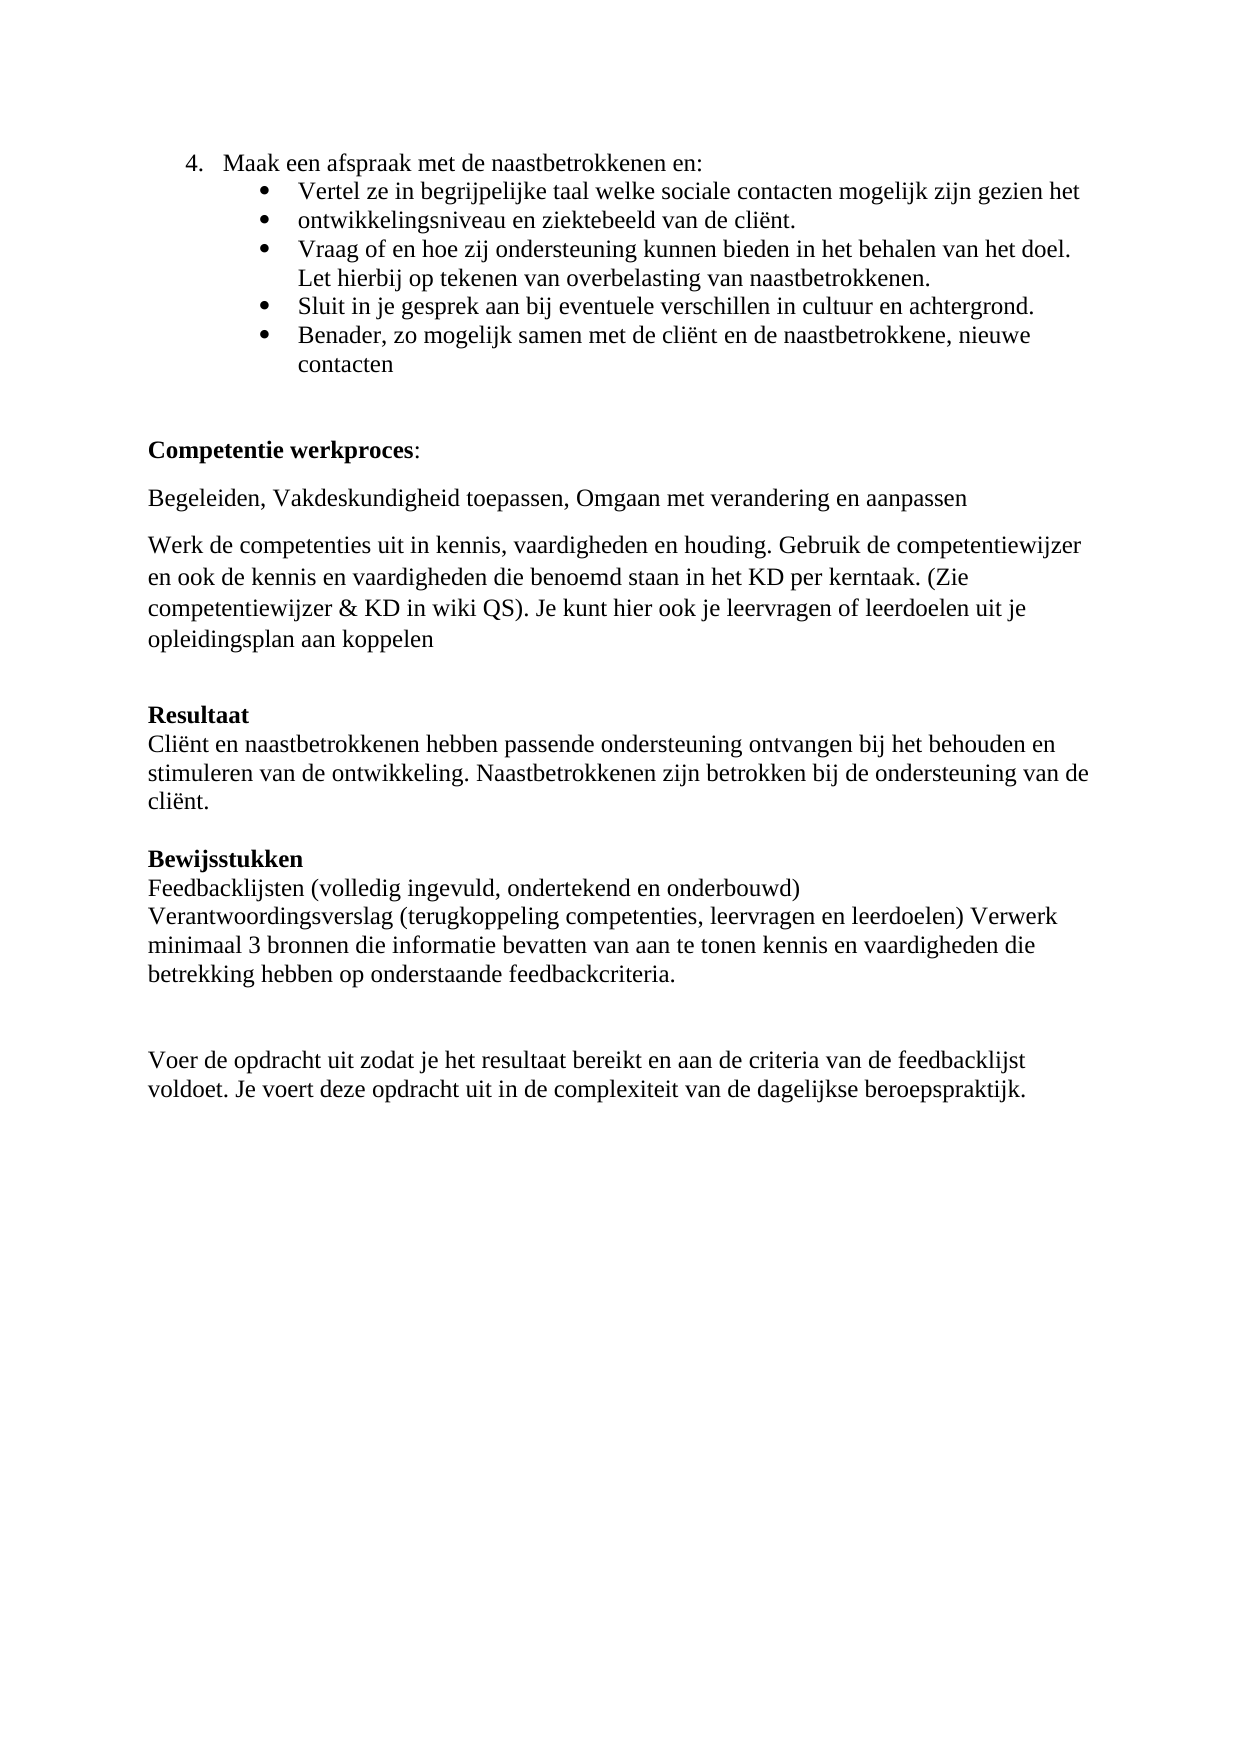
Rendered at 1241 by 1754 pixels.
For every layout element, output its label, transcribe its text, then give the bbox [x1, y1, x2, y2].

text Feedbacklijsten (volledig ingevuld, ondertekend en onderbouwd) [148, 873, 1093, 901]
text Begeleiden, Vakdeskundigheid toepassen, Omgaan met verandering en aanpassen [148, 483, 1093, 512]
text Competentie werkproces: [148, 435, 1093, 464]
text Resultaat [148, 700, 1093, 729]
list ontwikkelingsniveau en ziektebeeld van de cliënt. [260, 205, 1093, 234]
list Sluit in je gesprek aan bij eventuele verschillen in cultuur en achtergrond. [260, 291, 1093, 320]
list Benader, zo mogelijk samen met de cliënt en de naastbetrokkene, nieuwe contacten [260, 320, 1093, 378]
text Verantwoordingsverslag (terugkoppeling competenties, leervragen en leerdoelen) Verwerk minimaal 3 bronnen die informatie bevatten van aan te tonen kennis en vaardigheden die betrekking hebben op onderstaande feedbackcriteria. [148, 901, 1093, 988]
text Voer de opdracht uit zodat je het resultaat bereikt en aan de criteria van de feedbacklijst voldoet. Je voert deze opdracht uit in de complexiteit van de dagelijkse beroepspraktijk. [148, 1045, 1093, 1103]
text Werk de competenties uit in kennis, vaardigheden en houding. Gebruik de competentiewijzer en ook de kennis en vaardigheden die benoemd staan in het KD per kerntaak. (Zie competentiewijzer & KD in wiki QS). Je kunt hier ook je leervragen of leerdoelen uit je opleidingsplan aan koppelen [148, 531, 1093, 652]
text Bewijsstukken [148, 844, 1093, 873]
list Maak een afspraak met de naastbetrokkenen en: [185, 148, 1093, 176]
list Vertel ze in begrijpelijke taal welke sociale contacten mogelijk zijn gezien het [260, 176, 1093, 205]
text Cliënt en naastbetrokkenen hebben passende ondersteuning ontvangen bij het behouden en stimuleren van de ontwikkeling. Naastbetrokkenen zijn betrokken bij de ondersteuning van de cliënt. [148, 729, 1093, 815]
list Vraag of en hoe zij ondersteuning kunnen bieden in het behalen van het doel. Let hierbij op tekenen van overbelasting van naastbetrokkenen. [260, 234, 1093, 291]
